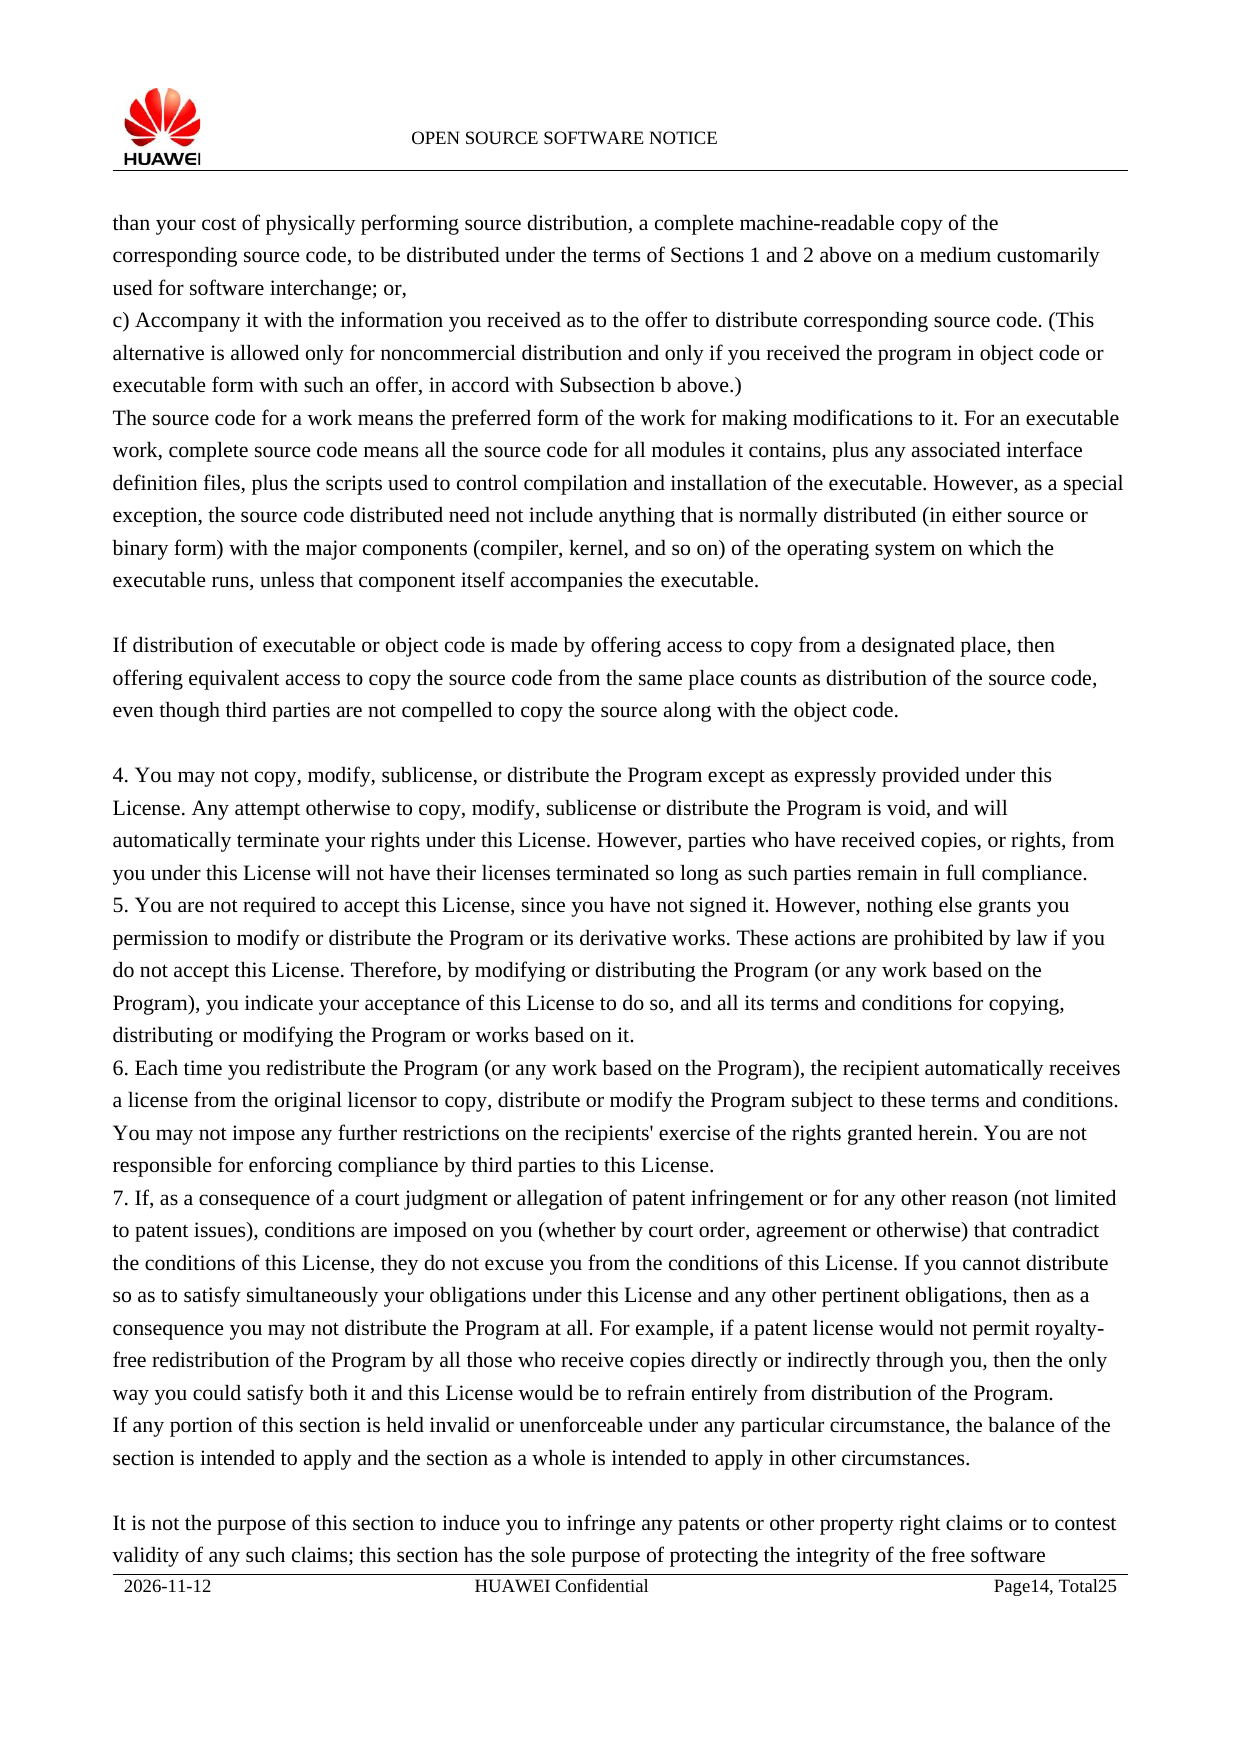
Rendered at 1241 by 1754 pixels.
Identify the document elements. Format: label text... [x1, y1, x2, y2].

picture [124, 88, 201, 165]
